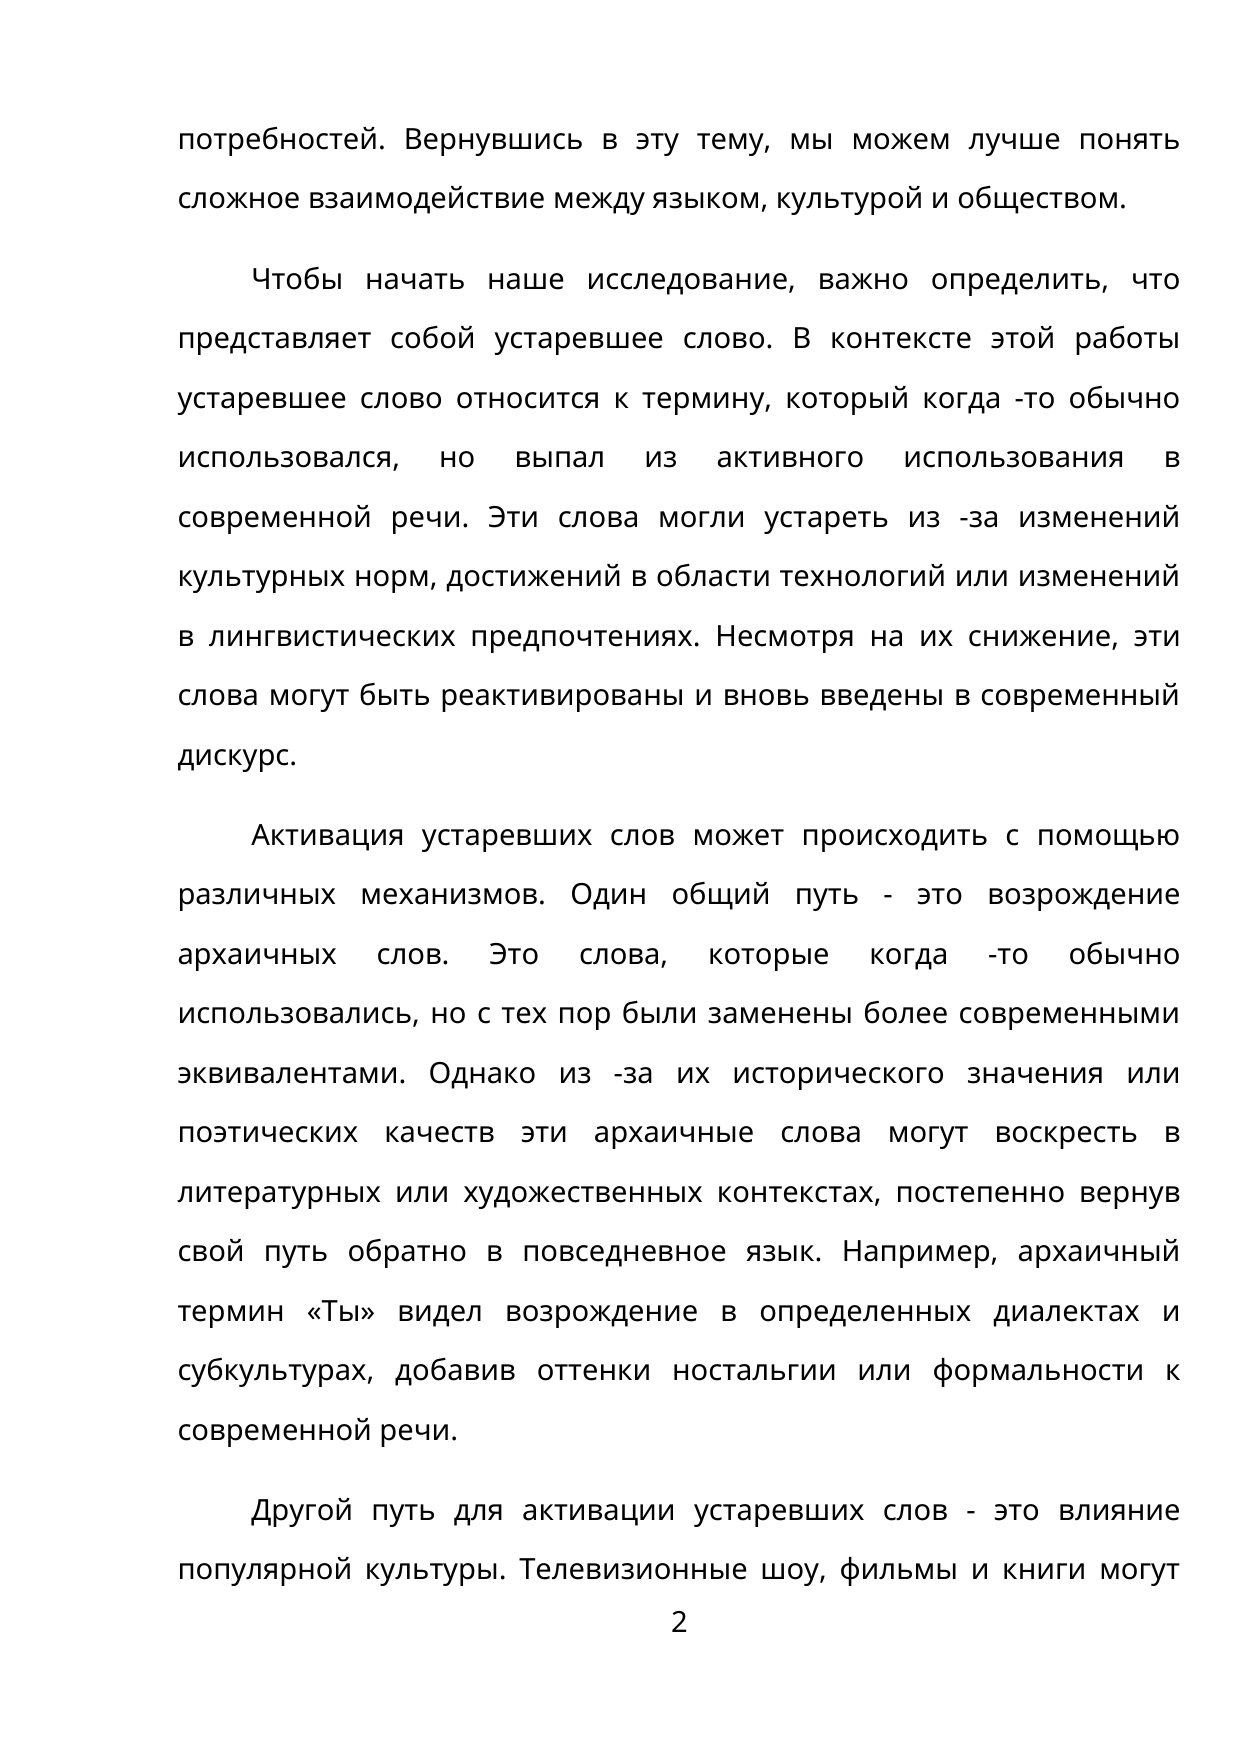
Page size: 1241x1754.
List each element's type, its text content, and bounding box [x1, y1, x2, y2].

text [177, 1489, 1181, 1588]
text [177, 118, 1181, 217]
text Чтобы начать наше исследование, важно определить, что представляет собой устаревшее слово. В контексте этой работы устаревшее слово относится к термину, который когда -то обычно использовался, но выпал из активного использования в современной речи. Эти слова могли устареть из -за изменений культурных норм, достижений в области технологий или изменений в лингвистических предпочтениях. Несмотря на их снижение, эти слова могут быть реактивированы и вновь введены в современный дискурс. [177, 258, 1181, 773]
text Активация устаревших слов может происходить с помощью различных механизмов. Один общий путь - это возрождение архаичных слов. Это слова, которые когда -то обычно использовались, но с тех пор были заменены более современными эквивалентами. Однако из -за их исторического значения или поэтических качеств эти архаичные слова могут воскресть в литературных или художественных контекстах, постепенно вернув свой путь обратно в повседневное язык. Например, архаичный термин «Ты» видел возрождение в определенных диалектах и субкультурах, добавив оттенки ностальгии или формальности к современной речи. [177, 814, 1181, 1448]
